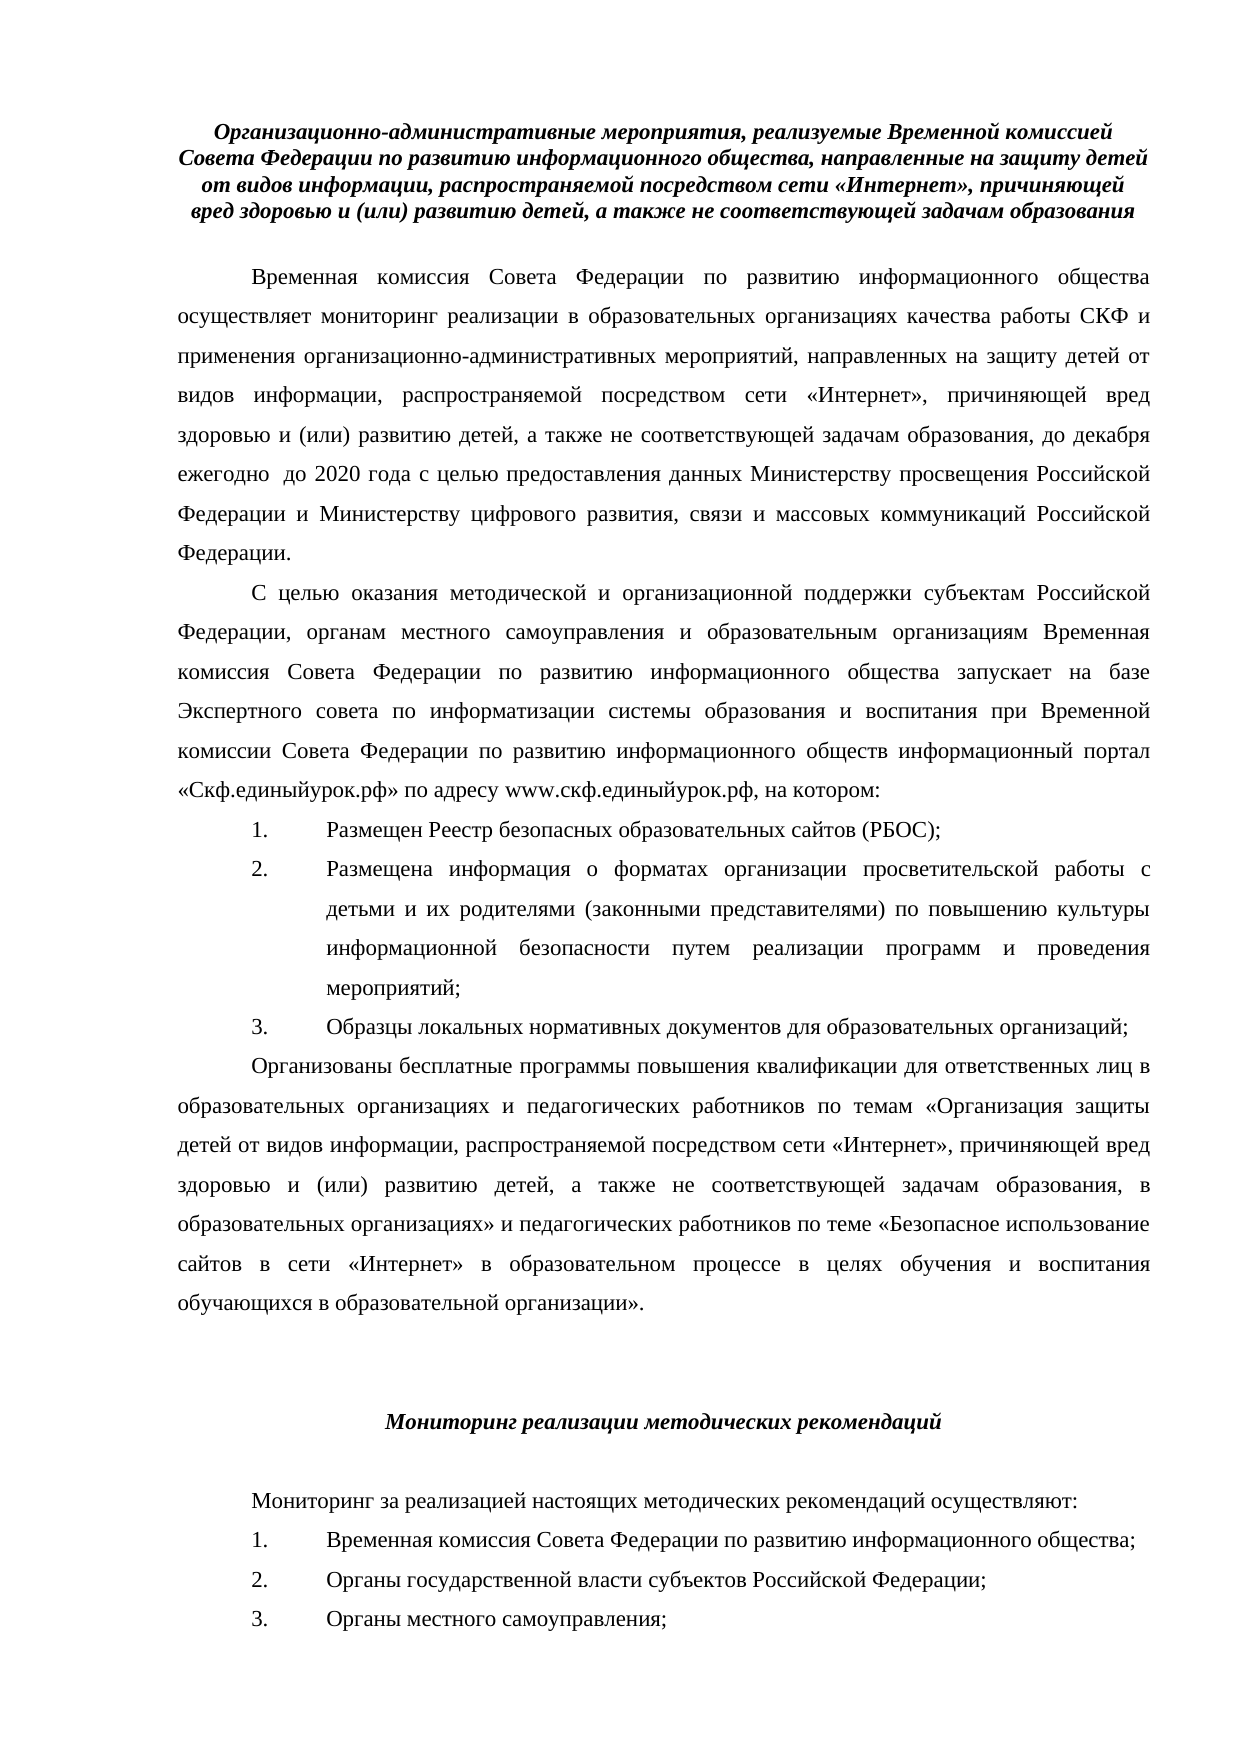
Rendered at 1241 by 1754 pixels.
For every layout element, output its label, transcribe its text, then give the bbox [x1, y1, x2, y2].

list Органы местного самоуправления; [251, 1605, 1152, 1632]
list Образцы локальных нормативных документов для образовательных организаций; [251, 1013, 1152, 1039]
text Организационно-административные мероприятия, реализуемые Временной комиссией Совета Федерации по развитию информационного общества, направленные на защиту детей от видов информации, распространяемой посредством сети «Интернет», причиняющей вред здоровью и (или) развитию детей, а также не соответствующей задачам образования [177, 118, 1152, 223]
list Временная комиссия Совета Федерации по развитию информационного общества; [251, 1526, 1152, 1553]
text С целью оказания методической и организационной поддержки субъектам Российской Федерации, органам местного самоуправления и образовательным организациям Временная комиссия Совета Федерации по развитию информационного общества запускает на базе Экспертного совета по информатизации системы образования и воспитания при Временной комиссии Совета Федерации по развитию информационного обществ информационный портал «Скф.единыйурок.рф» по адресу www.скф.единыйурок.рф, на котором: [177, 579, 1152, 803]
text Мониторинг реализации методических рекомендаций [177, 1408, 1152, 1434]
text Временная комиссия Совета Федерации по развитию информационного общества осуществляет мониторинг реализации в образовательных организациях качества работы СКФ и применения организационно-административных мероприятий, направленных на защиту детей от видов информации, распространяемой посредством сети «Интернет», причиняющей вред здоровью и (или) развитию детей, а также не соответствующей задачам образования, до декабря ежегодно до 2020 года с целью предоставления данных Министерству просвещения Российской Федерации и Министерству цифрового развития, связи и массовых коммуникаций Российской Федерации. [177, 263, 1152, 566]
text Мониторинг за реализацией настоящих методических рекомендаций осуществляют: [177, 1487, 1152, 1513]
list Органы государственной власти субъектов Российской Федерации; [251, 1566, 1152, 1592]
list Размещен Реестр безопасных образовательных сайтов (РБОС); [251, 816, 1152, 842]
list Размещена информация о форматах организации просветительской работы с детьми и их родителями (законными представителями) по повышению культуры информационной безопасности путем реализации программ и проведения мероприятий; [251, 855, 1152, 1000]
text Организованы бесплатные программы повышения квалификации для ответственных лиц в образовательных организациях и педагогических работников по темам «Организация защиты детей от видов информации, распространяемой посредством сети «Интернет», причиняющей вред здоровью и (или) развитию детей, а также не соответствующей задачам образования, в образовательных организациях» и педагогических работников по теме «Безопасное использование сайтов в сети «Интернет» в образовательном процессе в целях обучения и воспитания обучающихся в образовательной организации». [177, 1053, 1152, 1316]
